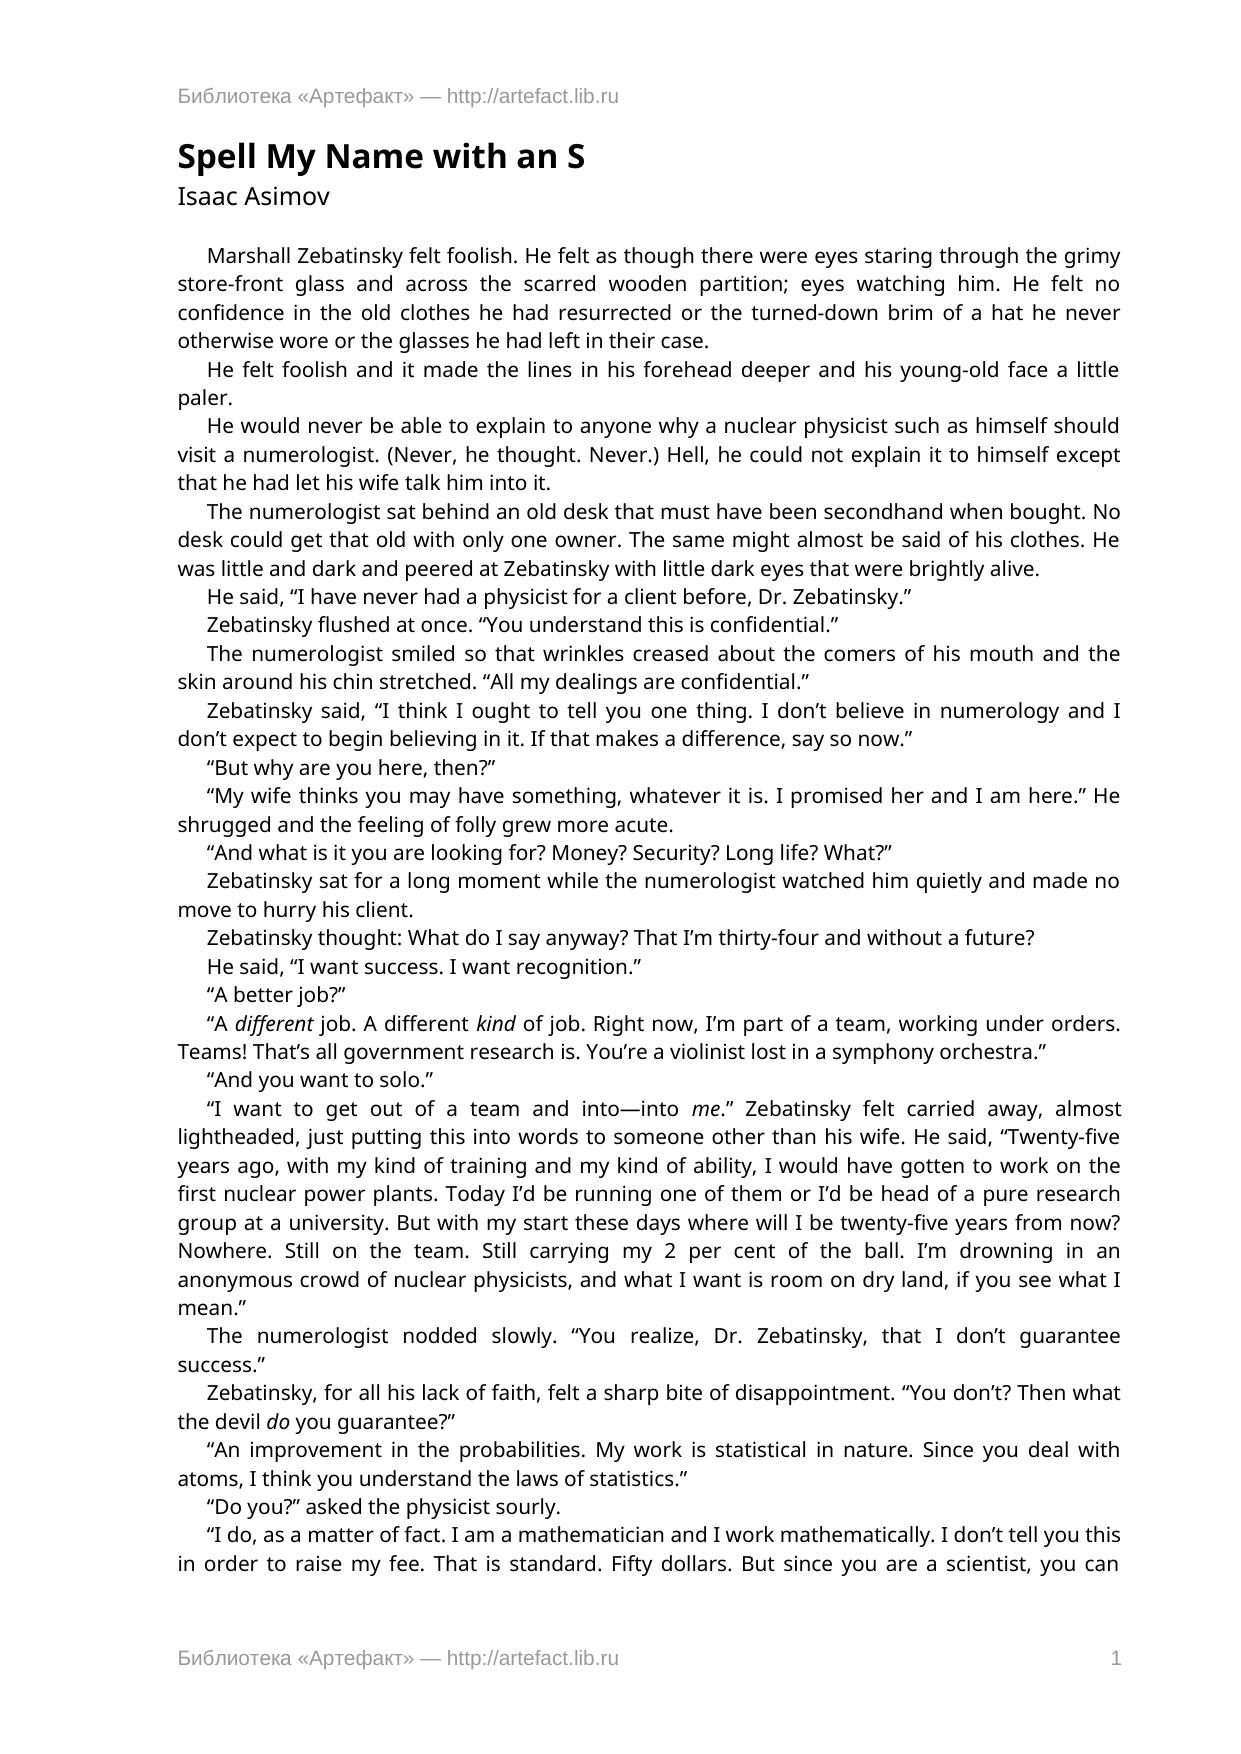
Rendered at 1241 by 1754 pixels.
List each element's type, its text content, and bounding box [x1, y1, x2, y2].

text “An improvement in the probabilities. My work is statistical in nature. Since you deal with atoms, I think you understand the laws of statistics.” [177, 1435, 1122, 1492]
text Zebatinsky said, “I think I ought to tell you one thing. I don’t believe in numerology and I don’t expect to begin believing in it. If that makes a difference, say so now.” [177, 696, 1122, 753]
subtitle Spell My Name with an S [177, 133, 1122, 178]
text He said, “I want success. I want recognition.” [177, 952, 1122, 980]
text Isaac Asimov [177, 178, 1122, 212]
text The numerologist smiled so that wrinkles creased about the comers of his mouth and the skin around his chin stretched. “All my dealings are confidential.” [177, 639, 1122, 696]
text He would never be able to explain to anyone why a nuclear physicist such as himself should visit a numerologist. (Never, he thought. Never.) Hell, he could not explain it to himself except that he had let his wife talk him into it. [177, 412, 1122, 497]
text Marshall Zebatinsky felt foolish. He felt as though there were eyes staring through the grimy store-front glass and across the scarred wooden partition; eyes watching him. He felt no confidence in the old clothes he had resurrected or the turned-down brim of a hat he never otherwise wore or the glasses he had left in their case. [177, 241, 1122, 355]
text “My wife thinks you may have something, whatever it is. I promised her and I am here.” He shrugged and the feeling of folly grew more acute. [177, 781, 1122, 838]
text The numerologist nodded slowly. “You realize, Dr. Zebatinsky, that I don’t guarantee success.” [177, 1322, 1122, 1378]
text “I want to get out of a team and into—into me.” Zebatinsky felt carried away, almost lightheaded, just putting this into words to someone other than his wife. He said, “Twenty-five years ago, with my kind of training and my kind of ability, I would have gotten to work on the first nuclear power plants. Today I’d be running one of them or I’d be head of a pure research group at a university. But with my start these days where will I be twenty-five years from now? Nowhere. Still on the team. Still carrying my 2 per cent of the ball. I’m drowning in an anonymous crowd of nuclear physicists, and what I want is room on dry land, if you see what I mean.” [177, 1094, 1122, 1322]
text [177, 1521, 1122, 1577]
text Zebatinsky, for all his lack of faith, felt a sharp bite of disappointment. “You don’t? Then what the devil do you guarantee?” [177, 1378, 1122, 1435]
text Zebatinsky thought: What do I say anyway? That I’m thirty-four and without a future? [177, 923, 1122, 952]
text “And you want to solo.” [177, 1066, 1122, 1094]
text “A different job. A different kind of job. Right now, I’m part of a team, working under orders. Teams! That’s all government research is. You’re a violinist lost in a symphony orchestra.” [177, 1009, 1122, 1066]
text “But why are you here, then?” [177, 753, 1122, 781]
text Zebatinsky sat for a long moment while the numerologist watched him quietly and made no move to hurry his client. [177, 867, 1122, 923]
text Zebatinsky flushed at once. “You understand this is confidential.” [177, 611, 1122, 639]
text “Do you?” asked the physicist sourly. [177, 1492, 1122, 1521]
text “And what is it you are looking for? Money? Security? Long life? What?” [177, 838, 1122, 867]
text He felt foolish and it made the lines in his forehead deeper and his young-old face a little paler. [177, 355, 1122, 412]
text “A better job?” [177, 980, 1122, 1009]
text The numerologist sat behind an old desk that must have been secondhand when bought. No desk could get that old with only one owner. The same might almost be said of his clothes. He was little and dark and peered at Zebatinsky with little dark eyes that were brightly alive. [177, 497, 1122, 582]
text He said, “I have never had a physicist for a client before, Dr. Zebatinsky.” [177, 582, 1122, 611]
